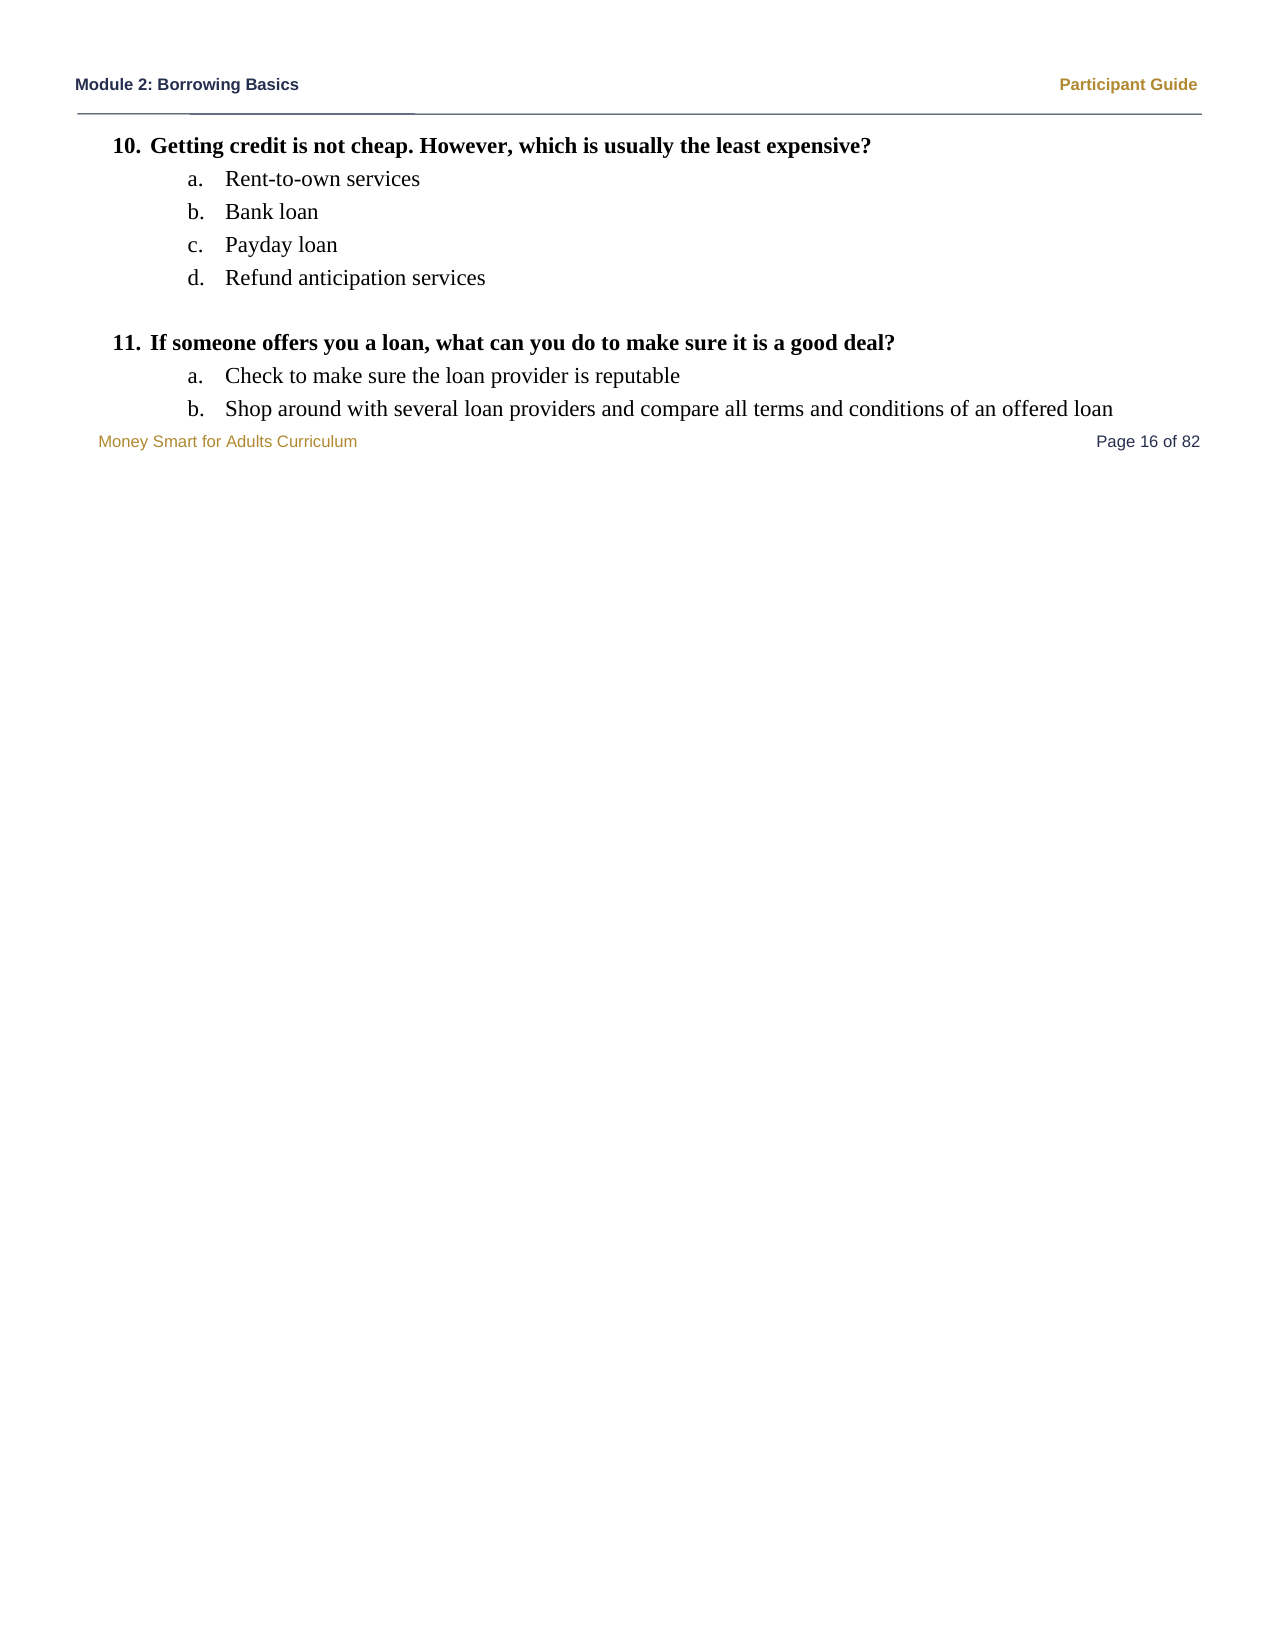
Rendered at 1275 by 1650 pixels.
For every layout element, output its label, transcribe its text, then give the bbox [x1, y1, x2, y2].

picture [75, 0, 1201, 257]
list Getting credit is not cheap. However, which is usually the least expensive? [112, 132, 1200, 158]
list Bank loan [187, 198, 1200, 224]
list If someone offers you a loan, what can you do to make sure it is a good deal? [112, 329, 1200, 356]
list Shop around with several loan providers and compare all terms and conditions of an offered loan [187, 395, 1200, 422]
list Check to make sure the loan provider is reputable [187, 362, 1200, 389]
list Payday loan [187, 231, 1200, 257]
list Rent-to-own services [187, 165, 1200, 191]
list Refund anticipation services [187, 263, 1200, 290]
